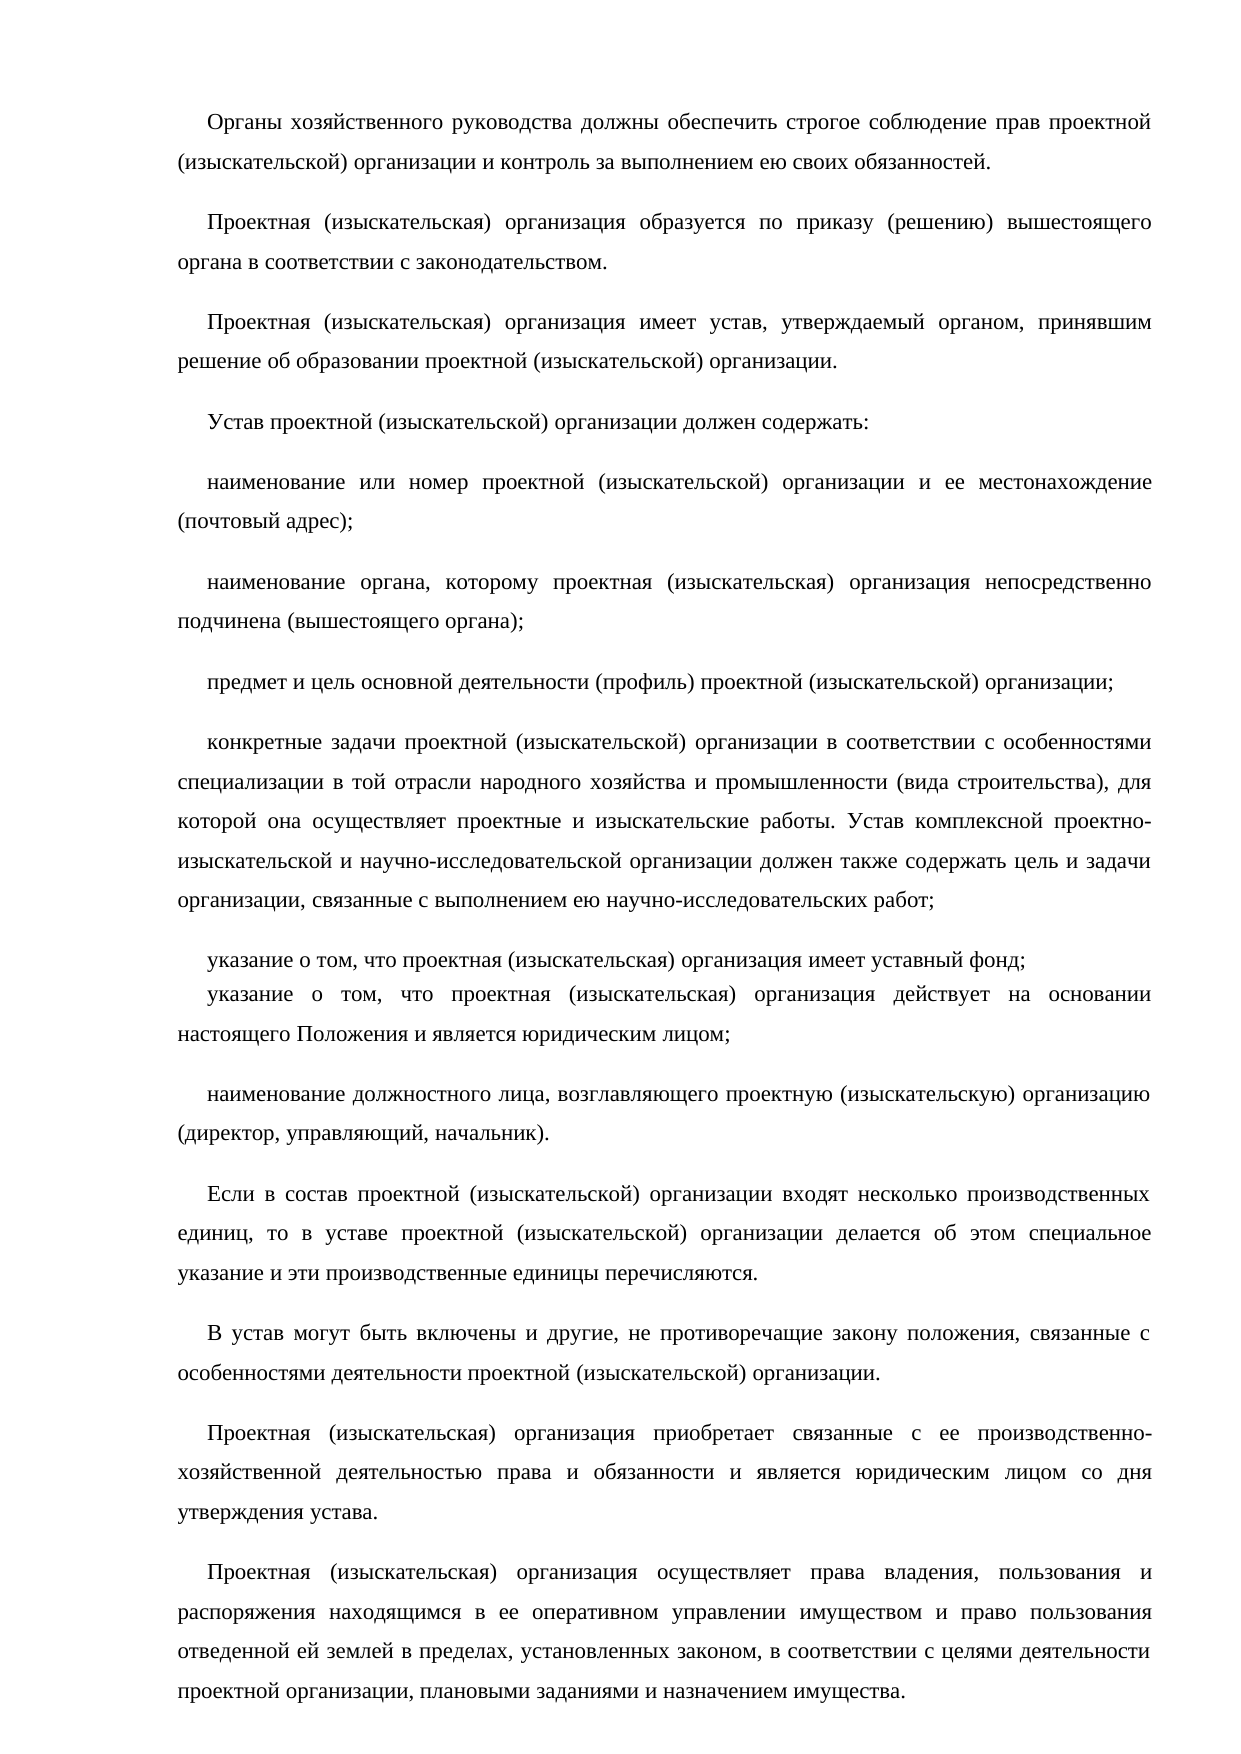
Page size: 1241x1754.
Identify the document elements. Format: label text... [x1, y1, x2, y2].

text указание о том, что проектная (изыскательская) организация имеет уставный фонд; [207, 947, 1167, 973]
text Проектная (изыскательская) организация приобретает связанные с ее производственно- хозяйственной деятельностью права и обязанности и является юридическим лицом со дня утверждения устава. [177, 1419, 1152, 1524]
text Проектная (изыскательская) организация осуществляет права владения, пользования и распоряжения находящимся в ее оперативном управлении имуществом и право пользования отведенной ей землей в пределах, установленных законом, в соответствии с целями деятельности проектной организации, плановыми заданиями и назначением имущества. [177, 1558, 1152, 1703]
text наименование должностного лица, возглавляющего проектную (изыскательскую) организацию (директор, управляющий, начальник). [177, 1080, 1152, 1146]
text Если в состав проектной (изыскательской) организации входят несколько производственных единиц, то в уставе проектной (изыскательской) организации делается об этом специальное указание и эти производственные единицы перечисляются. [177, 1180, 1152, 1285]
text наименование или номер проектной (изыскательской) организации и ее местонахождение (почтовый адрес); [177, 468, 1152, 534]
text Органы хозяйственного руководства должны обеспечить строгое соблюдение прав проектной (изыскательской) организации и контроль за выполнением ею своих обязанностей. [177, 108, 1152, 174]
text Проектная (изыскательская) организация образуется по приказу (решению) вышестоящего органа в соответствии с законодательством. [177, 208, 1152, 274]
text конкретные задачи проектной (изыскательской) организации в соответствии с особенностями специализации в той отрасли народного хозяйства и промышленности (вида строительства), для которой она осуществляет проектные и изыскательские работы. Устав комплексной проектно- изыскательской и научно-исследовательской организации должен также содержать цель и задачи организации, связанные с выполнением ею научно-исследовательских работ; [177, 728, 1153, 912]
text указание о том, что проектная (изыскательская) организация действует на основании настоящего Положения и является юридическим лицом; [177, 980, 1152, 1046]
text Устав проектной (изыскательской) организации должен содержать: [207, 408, 1167, 434]
text Проектная (изыскательская) организация имеет устав, утверждаемый органом, принявшим решение об образовании проектной (изыскательской) организации. [177, 308, 1152, 374]
text наименование органа, которому проектная (изыскательская) организация непосредственно подчинена (вышестоящего органа); [177, 568, 1152, 634]
text предмет и цель основной деятельности (профиль) проектной (изыскательской) организации; [207, 668, 1167, 694]
text В устав могут быть включены и другие, не противоречащие закону положения, связанные с особенностями деятельности проектной (изыскательской) организации. [177, 1319, 1152, 1385]
